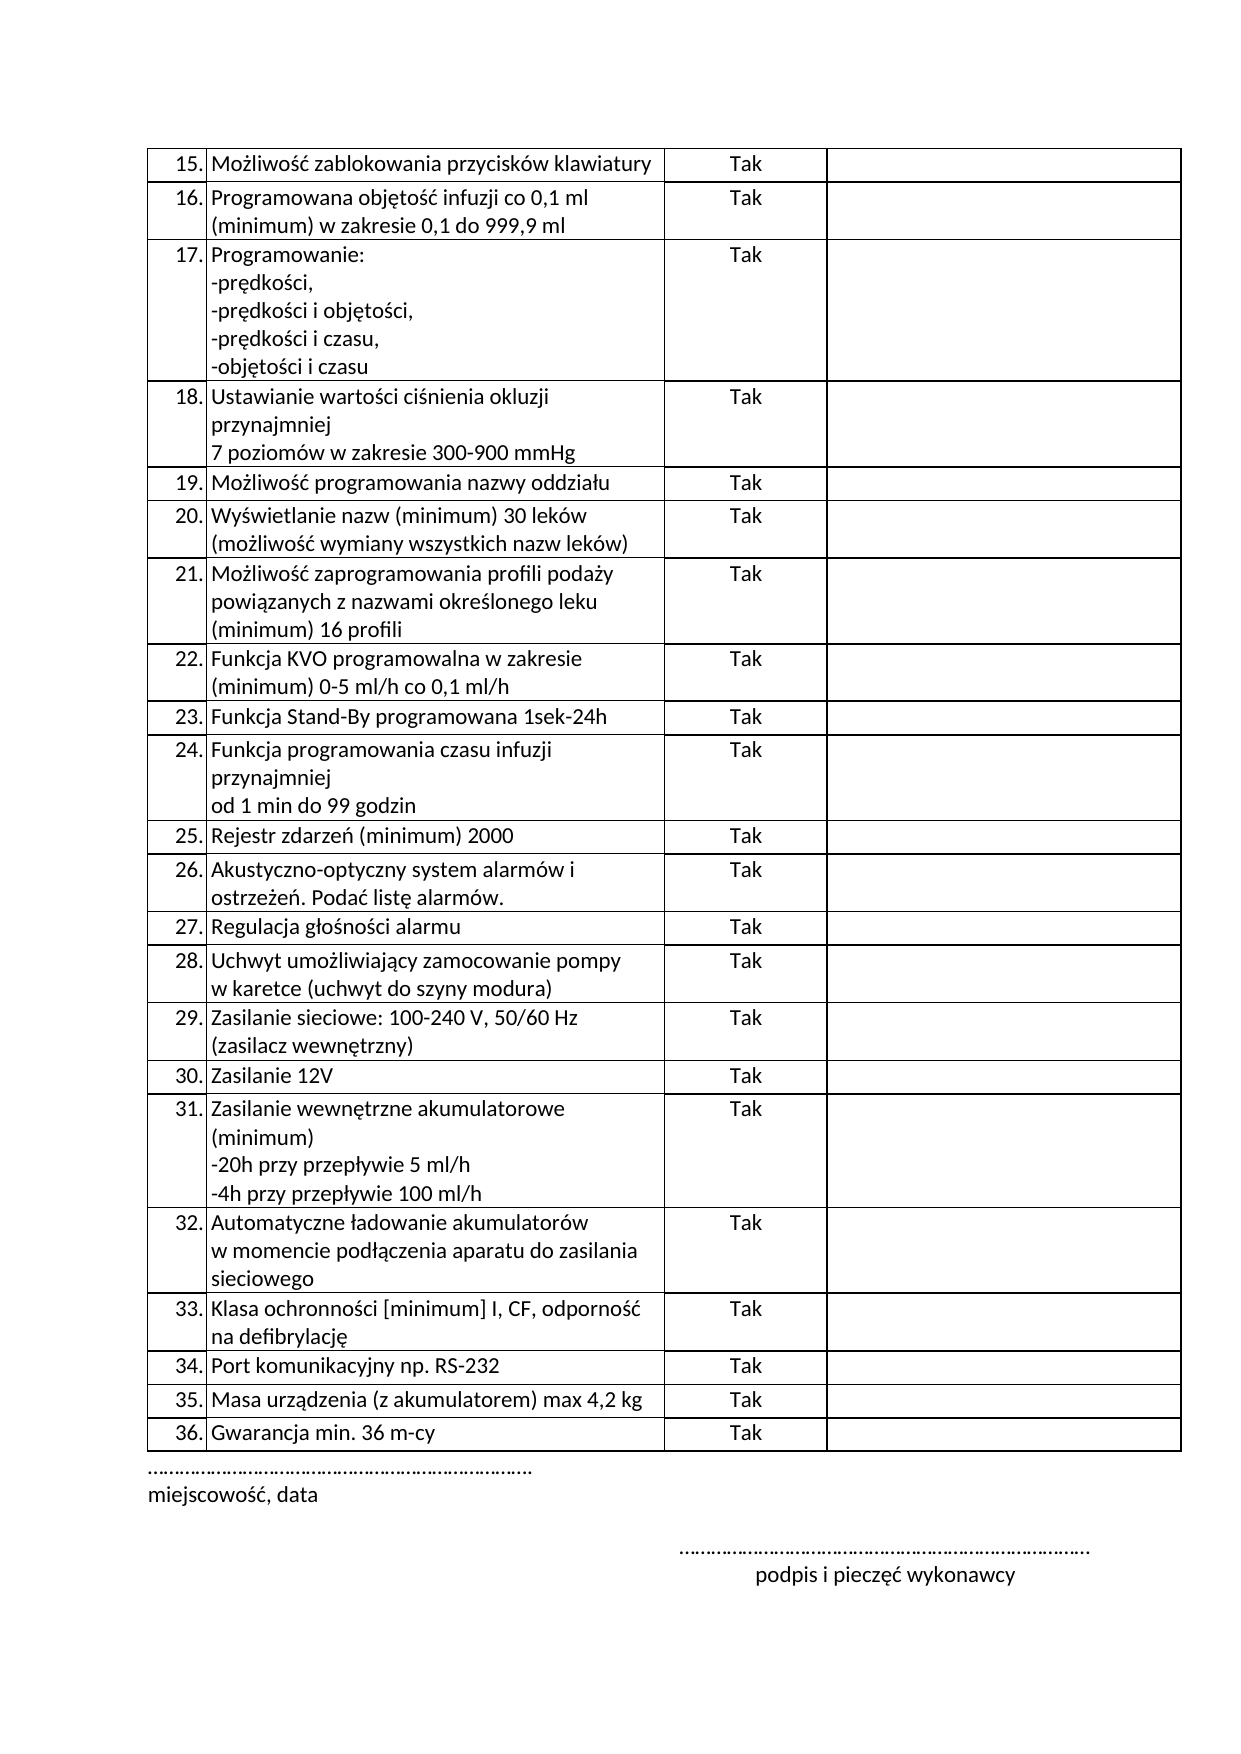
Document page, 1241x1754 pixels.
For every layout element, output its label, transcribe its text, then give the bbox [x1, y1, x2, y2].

table_cell Tak [665, 468, 826, 499]
table_cell [148, 1419, 206, 1450]
table_cell Tak [665, 1208, 826, 1292]
table_cell [148, 468, 206, 499]
table_cell [828, 382, 1180, 466]
table_cell Wyświetlanie nazw (minimum) 30 leków (możliwość wymiany wszystkich nazw leków) [207, 501, 664, 557]
table_cell [148, 946, 206, 1002]
table_cell Tak [665, 821, 826, 853]
table_cell [148, 1061, 206, 1093]
table_cell [828, 559, 1180, 643]
table_cell [148, 1208, 206, 1292]
table_cell Tak [665, 149, 826, 181]
table_cell [828, 1208, 1180, 1292]
table_cell Tak [665, 240, 826, 380]
table_cell Tak [665, 1294, 826, 1350]
table_cell Tak [665, 559, 826, 643]
table_cell Tak [665, 1385, 826, 1417]
table_cell Tak [665, 645, 826, 700]
table_cell [828, 736, 1180, 819]
table_cell Ustawianie wartości ciśnienia okluzji przynajmniej 7 poziomów w zakresie 300-900 mmHg [207, 381, 664, 466]
table_cell Tak [665, 946, 826, 1002]
table_cell [148, 559, 206, 643]
table_cell [148, 1095, 206, 1207]
table_cell Programowanie: -prędkości, -prędkości i objętości, -prędkości i czasu, -objętości i czasu [207, 240, 664, 380]
table_cell [828, 183, 1180, 239]
table_cell [148, 501, 206, 557]
table_cell [828, 468, 1180, 499]
table_cell [828, 855, 1180, 911]
table_cell [148, 1003, 206, 1059]
table_cell Klasa ochronności [minimum] I, CF, odporność na defibrylację [207, 1293, 664, 1350]
text miejscowość, data [148, 1480, 1093, 1508]
table_cell [148, 1385, 206, 1417]
table_cell Akustyczno-optyczny system alarmów i ostrzeżeń. Podać listę alarmów. [207, 854, 664, 911]
table_cell [148, 821, 206, 853]
table_cell [828, 1419, 1180, 1450]
table_cell Automatyczne ładowanie akumulatorów w momencie podłączenia aparatu do zasilania sieciowego [207, 1208, 664, 1292]
table_cell [148, 1352, 206, 1383]
table_cell Zasilanie sieciowe: 100-240 V, 50/60 Hz (zasilacz wewnętrzny) [207, 1003, 664, 1059]
table_cell Tak [665, 855, 826, 911]
table_cell Tak [665, 736, 826, 819]
table_cell Funkcja Stand-By programowana 1sek-24h [207, 701, 664, 734]
table_cell Tak [665, 1352, 826, 1383]
table_cell Rejestr zdarzeń (minimum) 2000 [207, 821, 664, 853]
table_cell [148, 149, 206, 181]
table_cell [828, 1095, 1180, 1207]
table_cell Funkcja KVO programowalna w zakresie (minimum) 0-5 ml/h co 0,1 ml/h [207, 644, 664, 700]
table_cell Możliwość zaprogramowania profili podaży powiązanych z nazwami określonego leku (minimum) 16 profili [207, 558, 664, 643]
text …………………………………………………………………… [148, 1508, 1093, 1560]
table_cell Tak [665, 382, 826, 466]
table_cell [148, 240, 206, 380]
table_cell [148, 702, 206, 734]
table_cell [828, 149, 1180, 181]
table_cell Funkcja programowania czasu infuzji przynajmniej od 1 min do 99 godzin [207, 735, 664, 819]
table_cell Masa urządzenia (z akumulatorem) max 4,2 kg [207, 1385, 664, 1417]
table_cell [828, 912, 1180, 944]
table_cell [828, 1061, 1180, 1093]
table_cell [828, 645, 1180, 700]
table_cell [828, 1294, 1180, 1350]
table_cell [148, 855, 206, 911]
table_cell [828, 1385, 1180, 1417]
table_cell Tak [665, 912, 826, 944]
text podpis i pieczęć wykonawcy [148, 1560, 1093, 1588]
table_cell [828, 821, 1180, 853]
table_cell [148, 912, 206, 944]
table_cell Możliwość programowania nazwy oddziału [207, 467, 664, 499]
table_cell [148, 645, 206, 700]
table_cell Regulacja głośności alarmu [207, 912, 664, 944]
table_cell [148, 736, 206, 819]
table_cell Gwarancja min. 36 m-cy [207, 1418, 664, 1450]
table_cell [828, 501, 1180, 557]
table_cell Tak [665, 702, 826, 734]
table_cell Zasilanie 12V [207, 1061, 664, 1093]
table_cell Możliwość zablokowania przycisków klawiatury [207, 149, 664, 181]
table_cell [828, 240, 1180, 380]
table_cell Tak [665, 183, 826, 239]
table_cell [148, 1294, 206, 1350]
table_cell Tak [665, 1003, 826, 1059]
table_cell [148, 382, 206, 466]
table_cell Tak [665, 501, 826, 557]
table_cell [828, 1352, 1180, 1383]
table_cell [828, 702, 1180, 734]
table_cell Tak [665, 1419, 826, 1450]
text ………………………………………………………………. [148, 1452, 1093, 1480]
table_cell Tak [665, 1061, 826, 1093]
table_cell Tak [665, 1095, 826, 1207]
table_cell Port komunikacyjny np. RS-232 [207, 1351, 664, 1383]
table_cell Zasilanie wewnętrzne akumulatorowe (minimum) -20h przy przepływie 5 ml/h -4h przy przepływie 100 ml/h [207, 1094, 664, 1207]
table_cell Programowana objętość infuzji co 0,1 ml (minimum) w zakresie 0,1 do 999,9 ml [207, 182, 664, 239]
table_cell [828, 1003, 1180, 1059]
table_cell Uchwyt umożliwiający zamocowanie pompy w karetce (uchwyt do szyny modura) [207, 945, 664, 1002]
table_cell [828, 946, 1180, 1002]
table_cell [148, 183, 206, 239]
